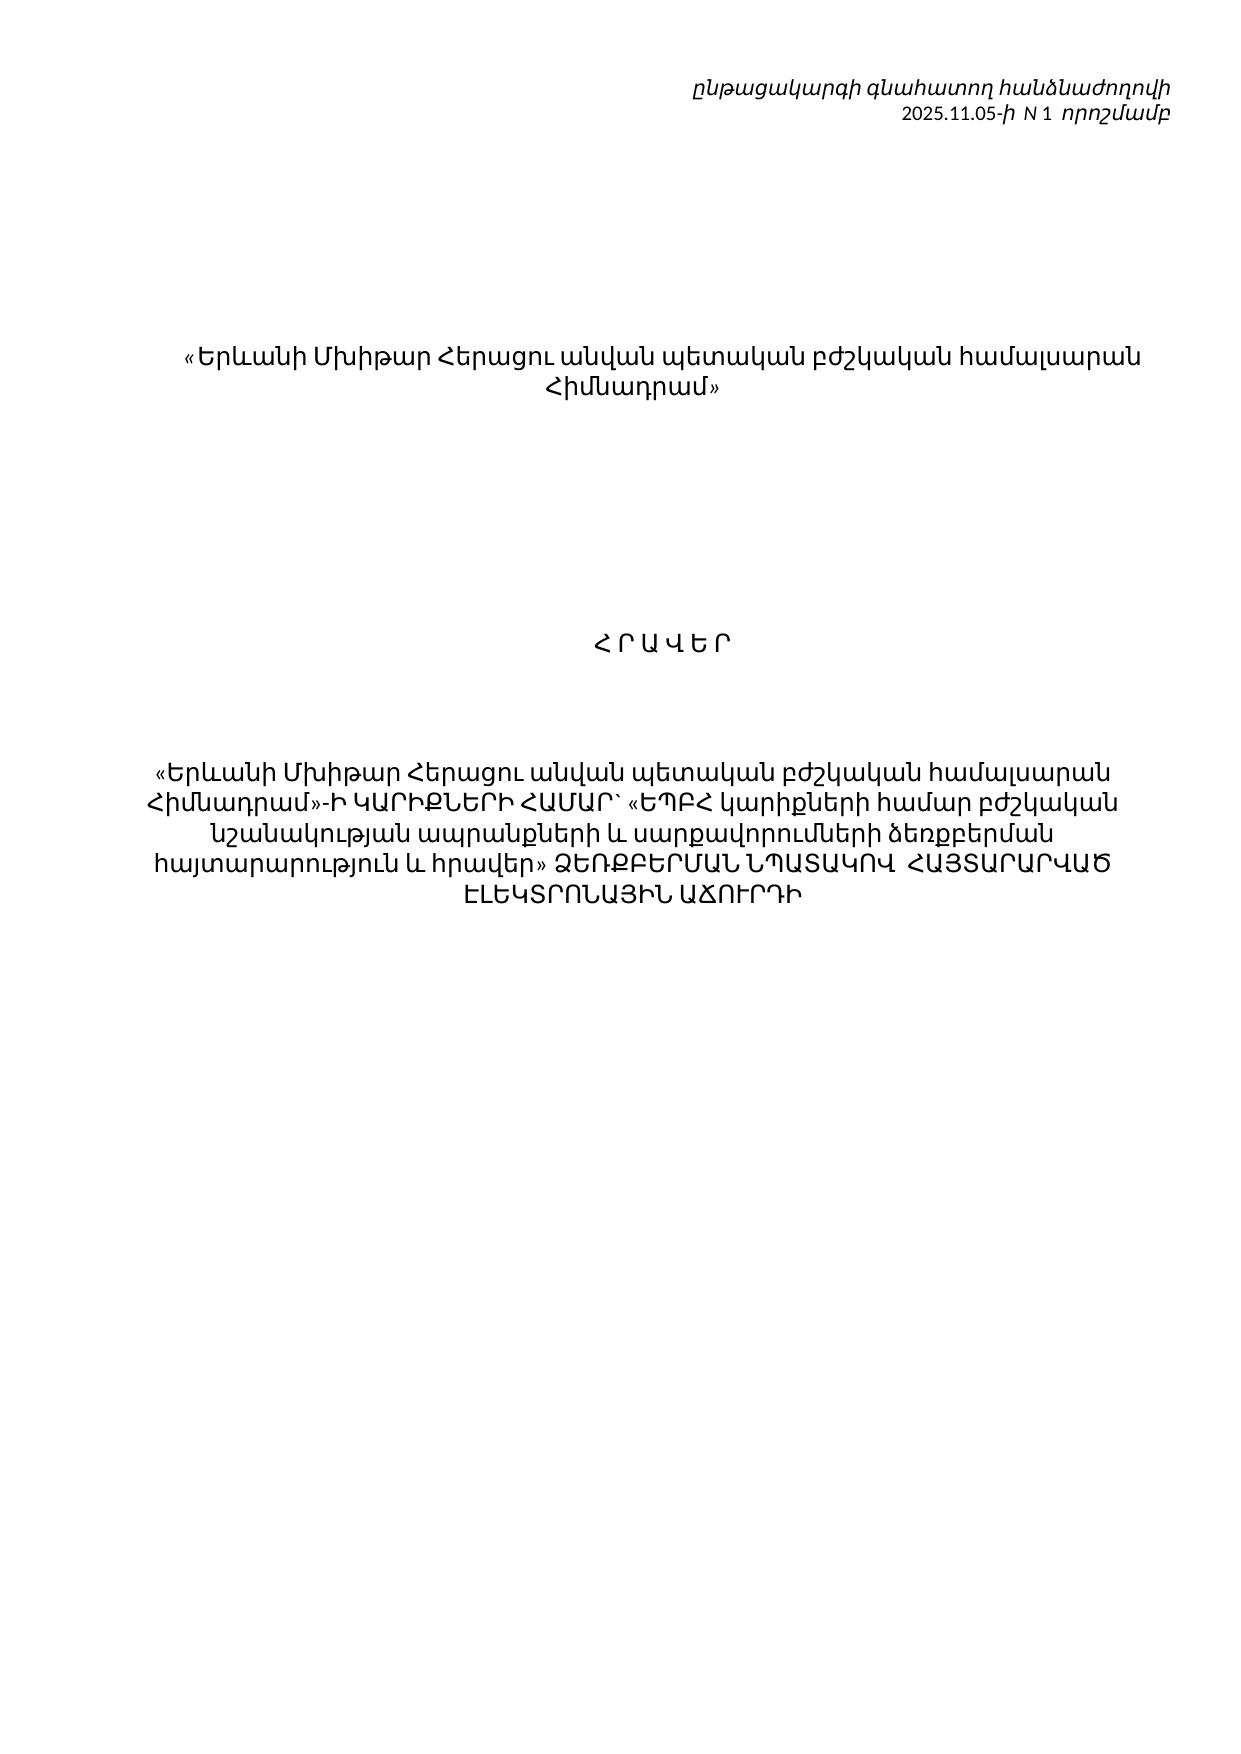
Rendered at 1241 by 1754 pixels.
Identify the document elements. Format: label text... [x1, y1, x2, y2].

text ընթացակարգի գնահատող հանձնաժողովի [94, 75, 1171, 100]
text «Երևանի Մխիթար Հերացու անվան պետական բժշկական համալսարան Հիմնադրամ»-Ի ԿԱՐԻՔՆԵՐԻ ՀԱՄԱՐ` «ԵՊԲՀ կարիքների համար բժշկական նշանակության ապրանքների և սարքավորումների ձեռքբերման հայտարարություն և հրավեր» ՁԵՌՔԲԵՐՄԱՆ ՆՊԱՏԱԿՈՎ ՀԱՅՏԱՐԱՐՎԱԾ ԷԼԵԿՏՐՈՆԱՅԻՆ ԱՃՈՒՐԴԻ [94, 757, 1172, 909]
text « Երևանի Մխիթար Հերացու անվան պետական բժշկական համալսարան Հիմնադրամ» [94, 341, 1172, 402]
text 2025.11.05 -ի N 1 որոշմամբ [94, 100, 1171, 126]
text Հ Ր Ա Վ Ե Ր [94, 628, 1172, 658]
